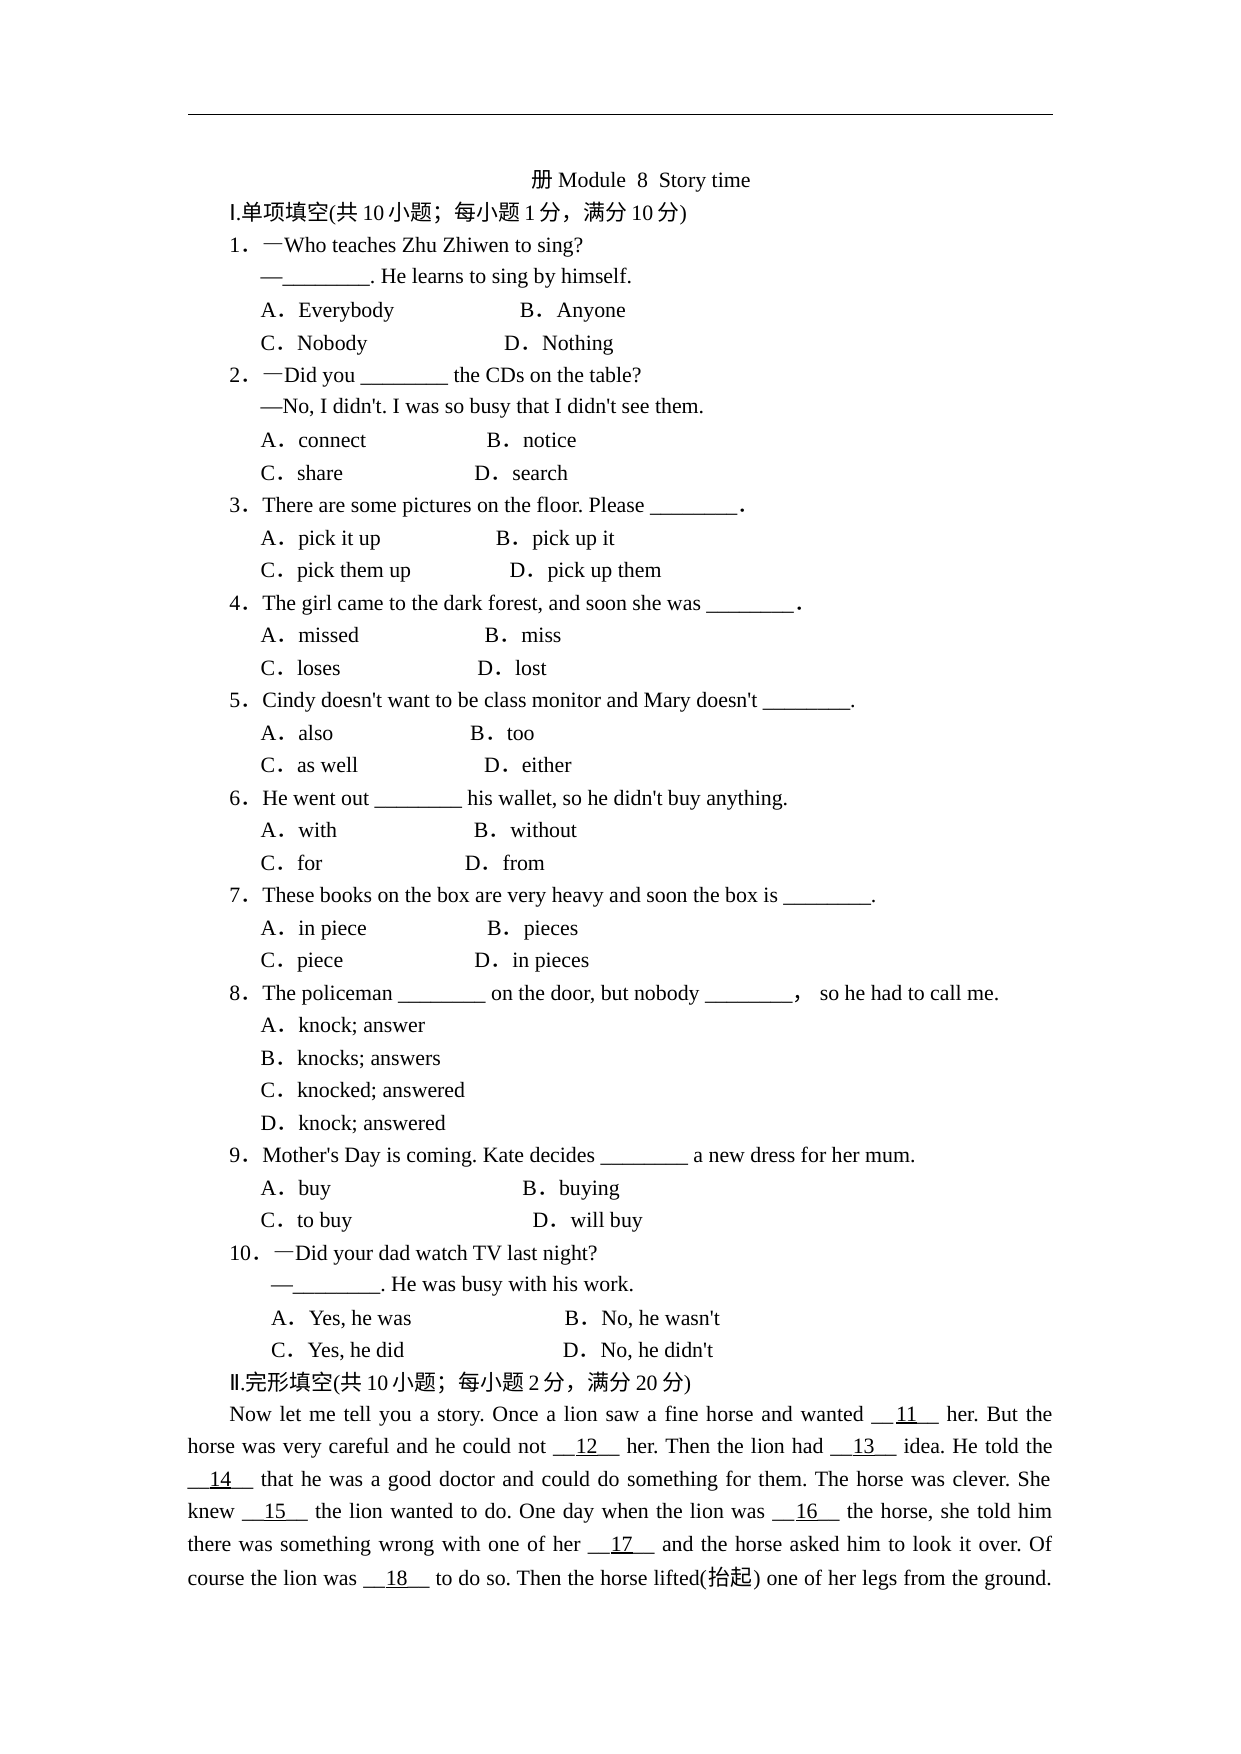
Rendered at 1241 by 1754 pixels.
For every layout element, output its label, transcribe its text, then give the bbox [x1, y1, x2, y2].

text C．Nobody D．Nothing [187, 324, 1053, 357]
text B．knocks; answers [187, 1039, 1053, 1072]
text Ⅰ.单项填空(共10小题；每小题1分，满分10分) [187, 194, 1053, 227]
text 册Module 8 Story time [187, 162, 1053, 194]
text —No, I didn't. I was so busy that I didn't see them. [187, 389, 1053, 422]
text A．in piece B．pieces [187, 909, 1053, 942]
text 2．—Did you ________ the CDs on the table? [187, 357, 1053, 389]
text 10．—Did your dad watch TV last night? [187, 1234, 1053, 1267]
text 7．These books on the box are very heavy and soon the box is ________. [187, 877, 1053, 909]
text Ⅱ.完形填空(共10小题；每小题2分，满分20分) [187, 1364, 1053, 1397]
text C．piece D．in pieces [187, 942, 1053, 974]
text C．loses D．lost [187, 649, 1053, 682]
text 1．—Who teaches Zhu Zhiwen to sing? [187, 227, 1053, 259]
text A．with B．without [187, 812, 1053, 844]
text C．Yes, he did D．No, he didn't [187, 1332, 1053, 1364]
text C．pick them up D．pick up them [187, 552, 1053, 584]
text C．for D．from [187, 844, 1053, 877]
text 3．There are some pictures on the floor. Please ________． [187, 487, 1053, 519]
text A．Yes, he was B．No, he wasn't [187, 1299, 1053, 1332]
text C．to buy D．will buy [187, 1202, 1053, 1234]
text —________. He was busy with his work. [187, 1267, 1053, 1299]
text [187, 1397, 1053, 1592]
text A．pick it up B．pick up it [187, 519, 1053, 552]
text A．connect B．notice [187, 422, 1053, 454]
text A．missed B．miss [187, 617, 1053, 649]
text 9．Mother's Day is coming. Kate decides ________ a new dress for her mum. [187, 1137, 1053, 1169]
text A．knock; answer [187, 1007, 1053, 1039]
text 5．Cindy doesn't want to be class monitor and Mary doesn't ________. [187, 682, 1053, 714]
text D．knock; answered [187, 1104, 1053, 1137]
text C．share D．search [187, 454, 1053, 487]
text A．Everybody B．Anyone [187, 292, 1053, 324]
text 8．The policeman ________ on the door, but nobody ________， so he had to call me. [187, 974, 1053, 1007]
text C．as well D．either [187, 747, 1053, 779]
text 6．He went out ________ his wallet, so he didn't buy anything. [187, 779, 1053, 812]
text C．knocked; answered [187, 1072, 1053, 1104]
text A．buy B．buying [187, 1169, 1053, 1202]
text 4．The girl came to the dark forest, and soon she was ________． [187, 584, 1053, 617]
text A．also B．too [187, 714, 1053, 747]
text —________. He learns to sing by himself. [187, 259, 1053, 292]
